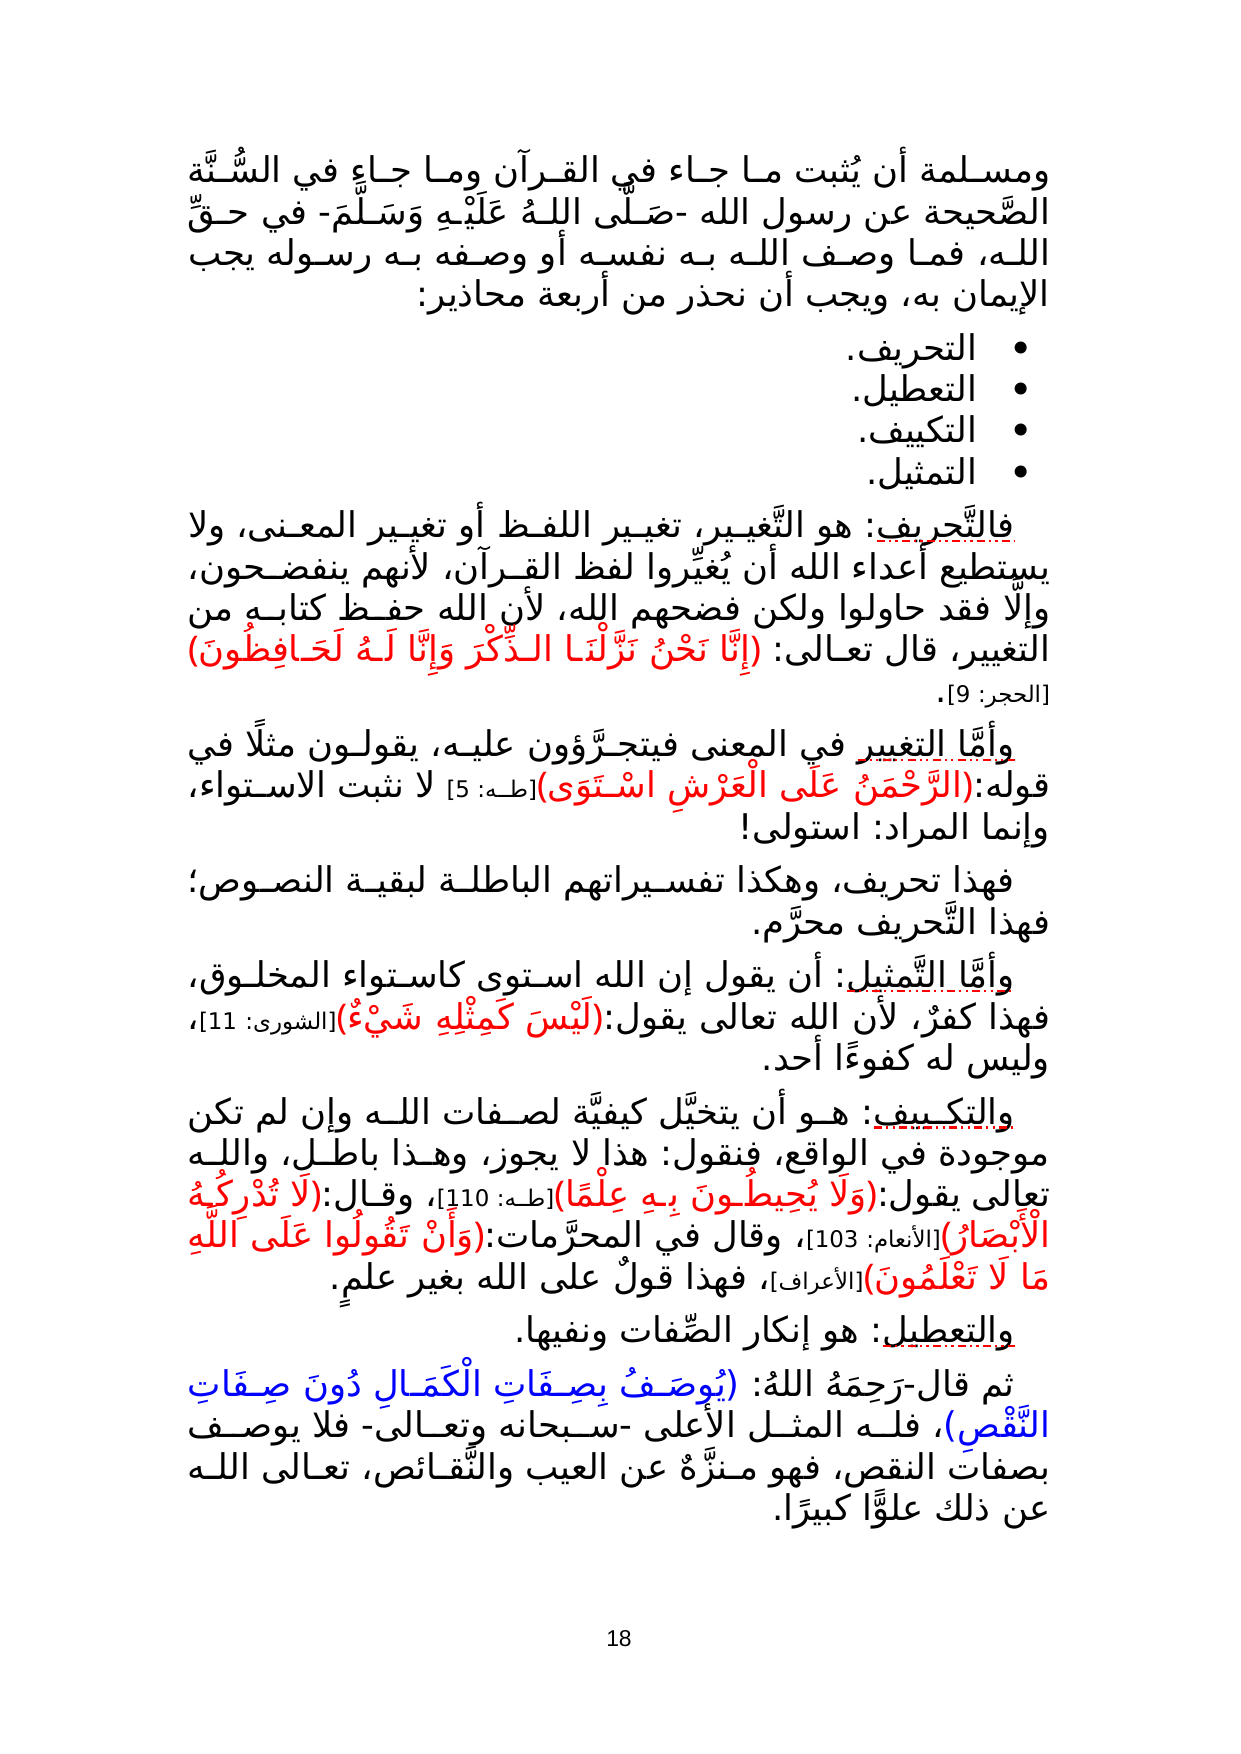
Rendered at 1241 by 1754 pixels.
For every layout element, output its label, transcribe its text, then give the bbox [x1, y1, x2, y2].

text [187, 150, 1050, 315]
list التحريف. [187, 327, 1014, 369]
list التكييف. [187, 410, 1014, 451]
text ثم قال-رَحِمَهُ اللهُ: (يُوصَفُ بِصِفَاتِ الْكَمَالِ دُونَ صِفَاتِ النَّقْصِ)، فله المثل الأعلى -سبحانه وتعالى- فلا يوصف بصفات النقص، فهو منزَّهٌ عن العيب والنَّقائص، تعالى الله عن ذلك علوًّا كبيرًا. [187, 1364, 1050, 1529]
text والتكييف: هو أن يتخيَّل كيفيَّة لصفات الله وإن لم تكن موجودة في الواقع، فنقول: هذا لا يجوز، وهذا باطل، والله تعالى يقول:﴿وَلَا يُحِيطُونَ بِهِ عِلْمًا﴾[طه: 110]، وقال:﴿لَا تُدْرِكُهُ الْأَبْصَارُ﴾[الأنعام: 103]، وقال في المحرَّمات:﴿وَأَنْ تَقُولُوا عَلَى اللَّهِ مَا لَا تَعْلَمُونَ﴾[الأعراف]، فهذا قولٌ على الله بغير علمٍ. [187, 1091, 1050, 1297]
text وأمَّا التغيير في المعنى فيتجرَّؤون عليه، يقولون مثلًا في قوله:﴿الرَّحْمَنُ عَلَى الْعَرْشِ اسْتَوَى﴾[طه: 5] لا نثبت الاستواء، وإنما المراد: استولى! [187, 724, 1050, 847]
list التمثيل. [187, 451, 1014, 492]
text والتعطيل: هو إنكار الصِّفات ونفيها. [187, 1310, 1050, 1351]
text فهذا تحريف، وهكذا تفسيراتهم الباطلة لبقية النصوص؛ فهذا التَّحريف محرَّم. [187, 860, 1050, 942]
text فالتَّحريف: هو التَّغيير، تغيير اللفظ أو تغيير المعنى، ولا يستطيع أعداء الله أن يُغيِّروا لفظ القرآن، لأنهم ينفضحون، وإلَّا فقد حاولوا ولكن فضحهم الله، لأن الله حفظ كتابه من التغيير، قال تعالى: ﴿إِنَّا نَحْنُ نَزَّلْنَا الذِّكْرَ وَإِنَّا لَهُ لَحَافِظُونَ﴾[الحجر: 9]. [187, 505, 1050, 711]
list التعطيل. [187, 369, 1014, 410]
text وأمَّا التَّمثيل: أن يقول إن الله استوى كاستواء المخلوق، فهذا كفرٌ، لأن الله تعالى يقول:﴿لَيْسَ كَمِثْلِهِ شَيْءٌ﴾[الشورى: 11]، وليس له كفوءًا أحد. [187, 955, 1050, 1079]
